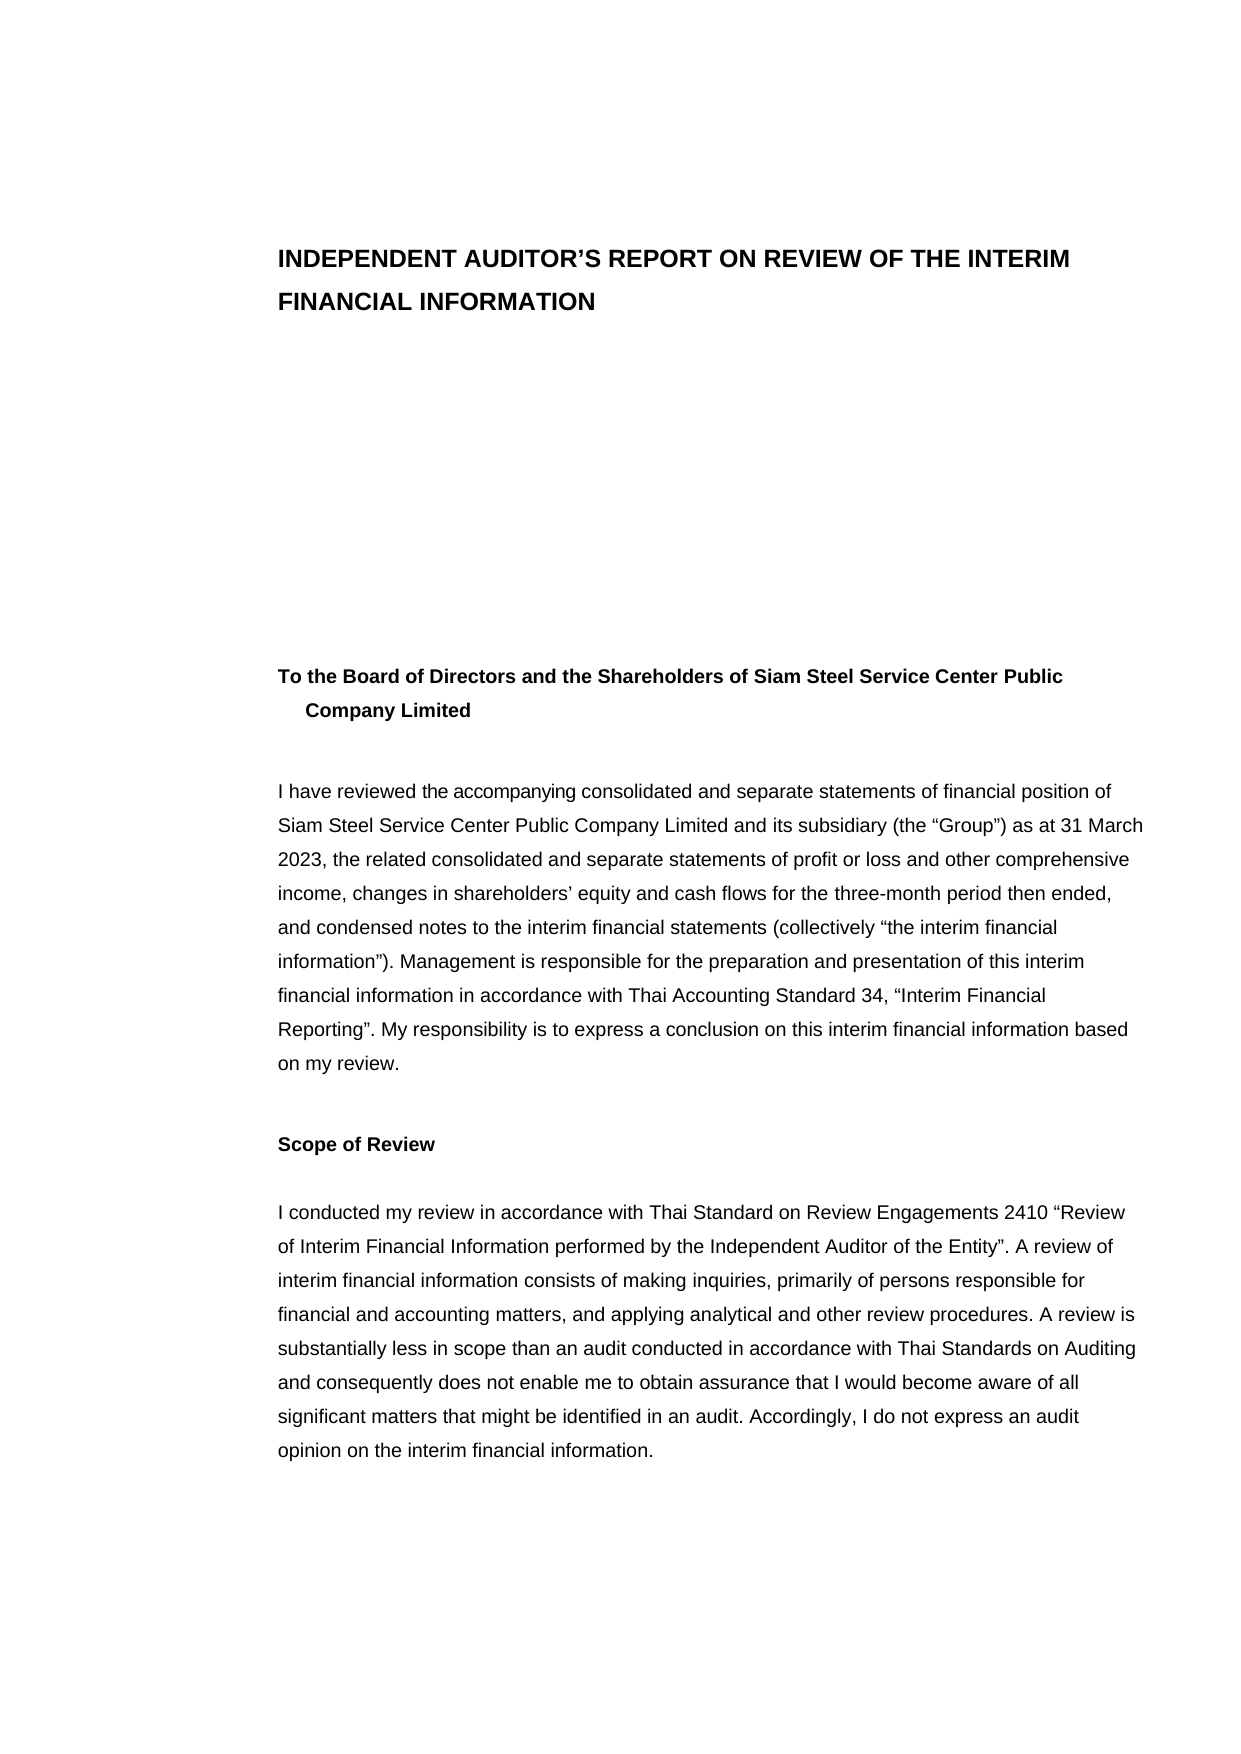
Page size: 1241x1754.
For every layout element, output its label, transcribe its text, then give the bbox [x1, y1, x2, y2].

text I have reviewed the accompanying consolidated and separate statements of financial position of Siam Steel Service Center Public Company Limited and its subsidiary (the “Group”) as at 31 March 2023, the related consolidated and separate statements of profit or loss and other comprehensive income, changes in shareholders’ equity and cash flows for the three-month period then ended, and condensed notes to the interim financial statements (collectively “the interim financial information”). Management is responsible for the preparation and presentation of this interim financial information in accordance with Thai Accounting Standard 34, “Interim Financial Reporting”. My responsibility is to express a conclusion on this interim financial information based on my review. [278, 779, 1149, 1075]
text Scope of Review [278, 1133, 1145, 1155]
text To the Board of Directors and the Shareholders of Siam Steel Service Center Public [278, 665, 1145, 687]
text I conducted my review in accordance with Thai Standard on Review Engagements 2410 “Review of Interim Financial Information performed by the Independent Auditor of the Entity”. A review of interim financial information consists of making inquiries, primarily of persons responsible for financial and accounting matters, and applying analytical and other review procedures. A review is substantially less in scope than an audit conducted in accordance with Thai Standards on Auditing and consequently does not enable me to obtain assurance that I would become aware of all significant matters that might be identified in an audit. Accordingly, I do not express an audit opinion on the interim financial information. [278, 1201, 1145, 1462]
text Company Limited [278, 699, 1145, 722]
